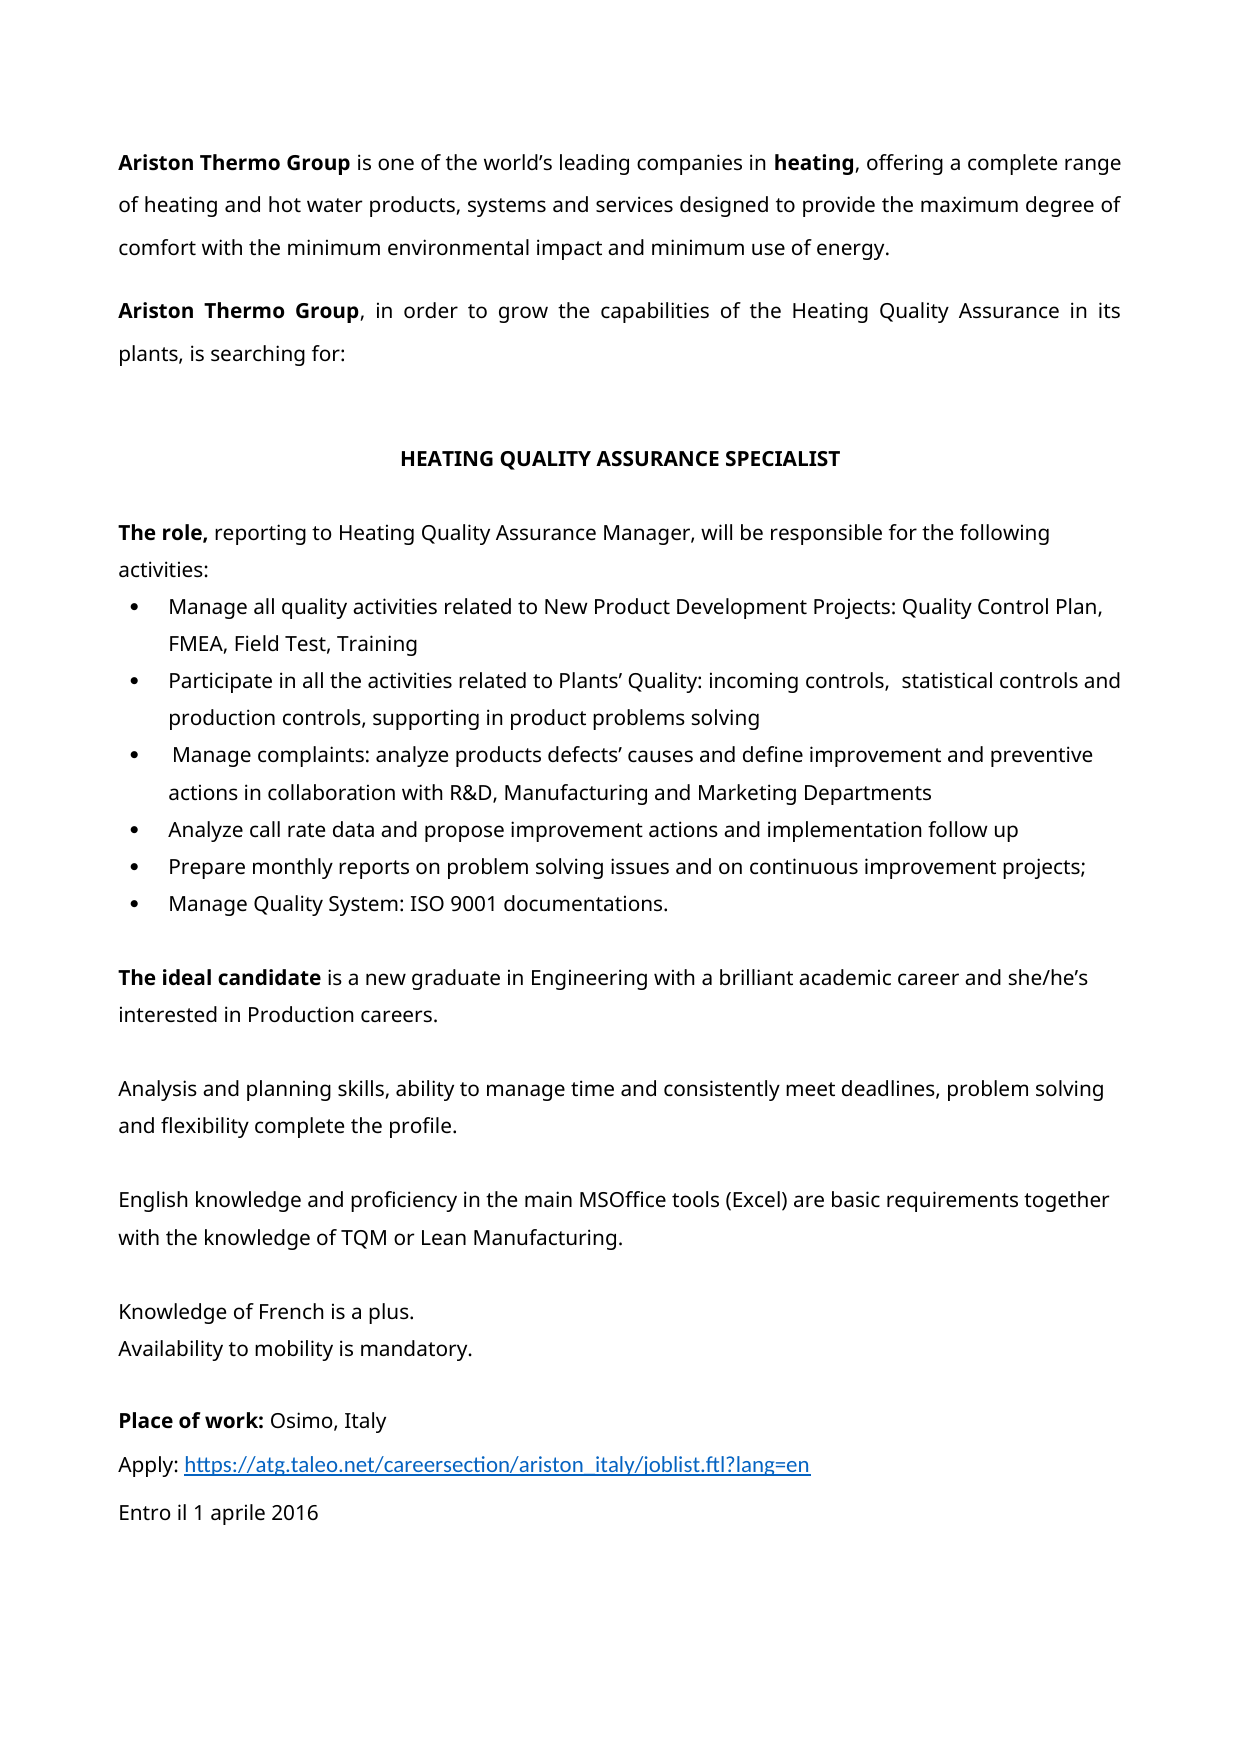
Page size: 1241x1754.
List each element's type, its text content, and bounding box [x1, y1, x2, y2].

text HEATING QUALITY ASSURANCE SPECIALIST [118, 398, 1122, 472]
text Availability to mobility is mandatory. [118, 1325, 1122, 1362]
list Prepare monthly reports on problem solving issues and on continuous improvement projects; [131, 843, 1122, 880]
text Place of work: Osimo, Italy [118, 1406, 1122, 1435]
text Knowledge of French is a plus. [118, 1288, 1122, 1325]
list Manage all quality activities related to New Product Development Projects: Quality Control Plan, FMEA, Field Test, Training [131, 583, 1122, 658]
text The role, reporting to Heating Quality Assurance Manager, will be responsible for the following activities: [118, 509, 1122, 583]
list Analyze call rate data and propose improvement actions and implementation follow up [131, 806, 1122, 843]
list Manage complaints: analyze products defects’ causes and define improvement and preventive actions in collaboration with R&D, Manufacturing and Marketing Departments [131, 732, 1122, 806]
text Ariston Thermo Group is one of the world’s leading companies in heating, offering a complete range of heating and hot water products, systems and services designed to provide the maximum degree of comfort with the minimum environmental impact and minimum use of energy. [118, 148, 1122, 261]
text Entro il 1 aprile 2016 [118, 1498, 1122, 1526]
text Apply: https://atg.taleo.net/careersection/ariston_italy/joblist.ftl?lang=en [118, 1450, 1122, 1479]
list Participate in all the activities related to Plants’ Quality: incoming controls, statistical controls and production controls, supporting in product problems solving [131, 658, 1122, 732]
text Analysis and planning skills, ability to manage time and consistently meet deadlines, problem solving and flexibility complete the profile. [118, 1066, 1122, 1140]
text Ariston Thermo Group, in order to grow the capabilities of the Heating Quality Assurance in its plants, is searching for: [118, 296, 1122, 367]
text English knowledge and proficiency in the main MSOffice tools (Excel) are basic requirements together with the knowledge of TQM or Lean Manufacturing. [118, 1177, 1122, 1251]
text The ideal candidate is a new graduate in Engineering with a brilliant academic career and she/he’s interested in Production careers. [118, 954, 1122, 1028]
list Manage Quality System: ISO 9001 documentations. [131, 880, 1122, 917]
